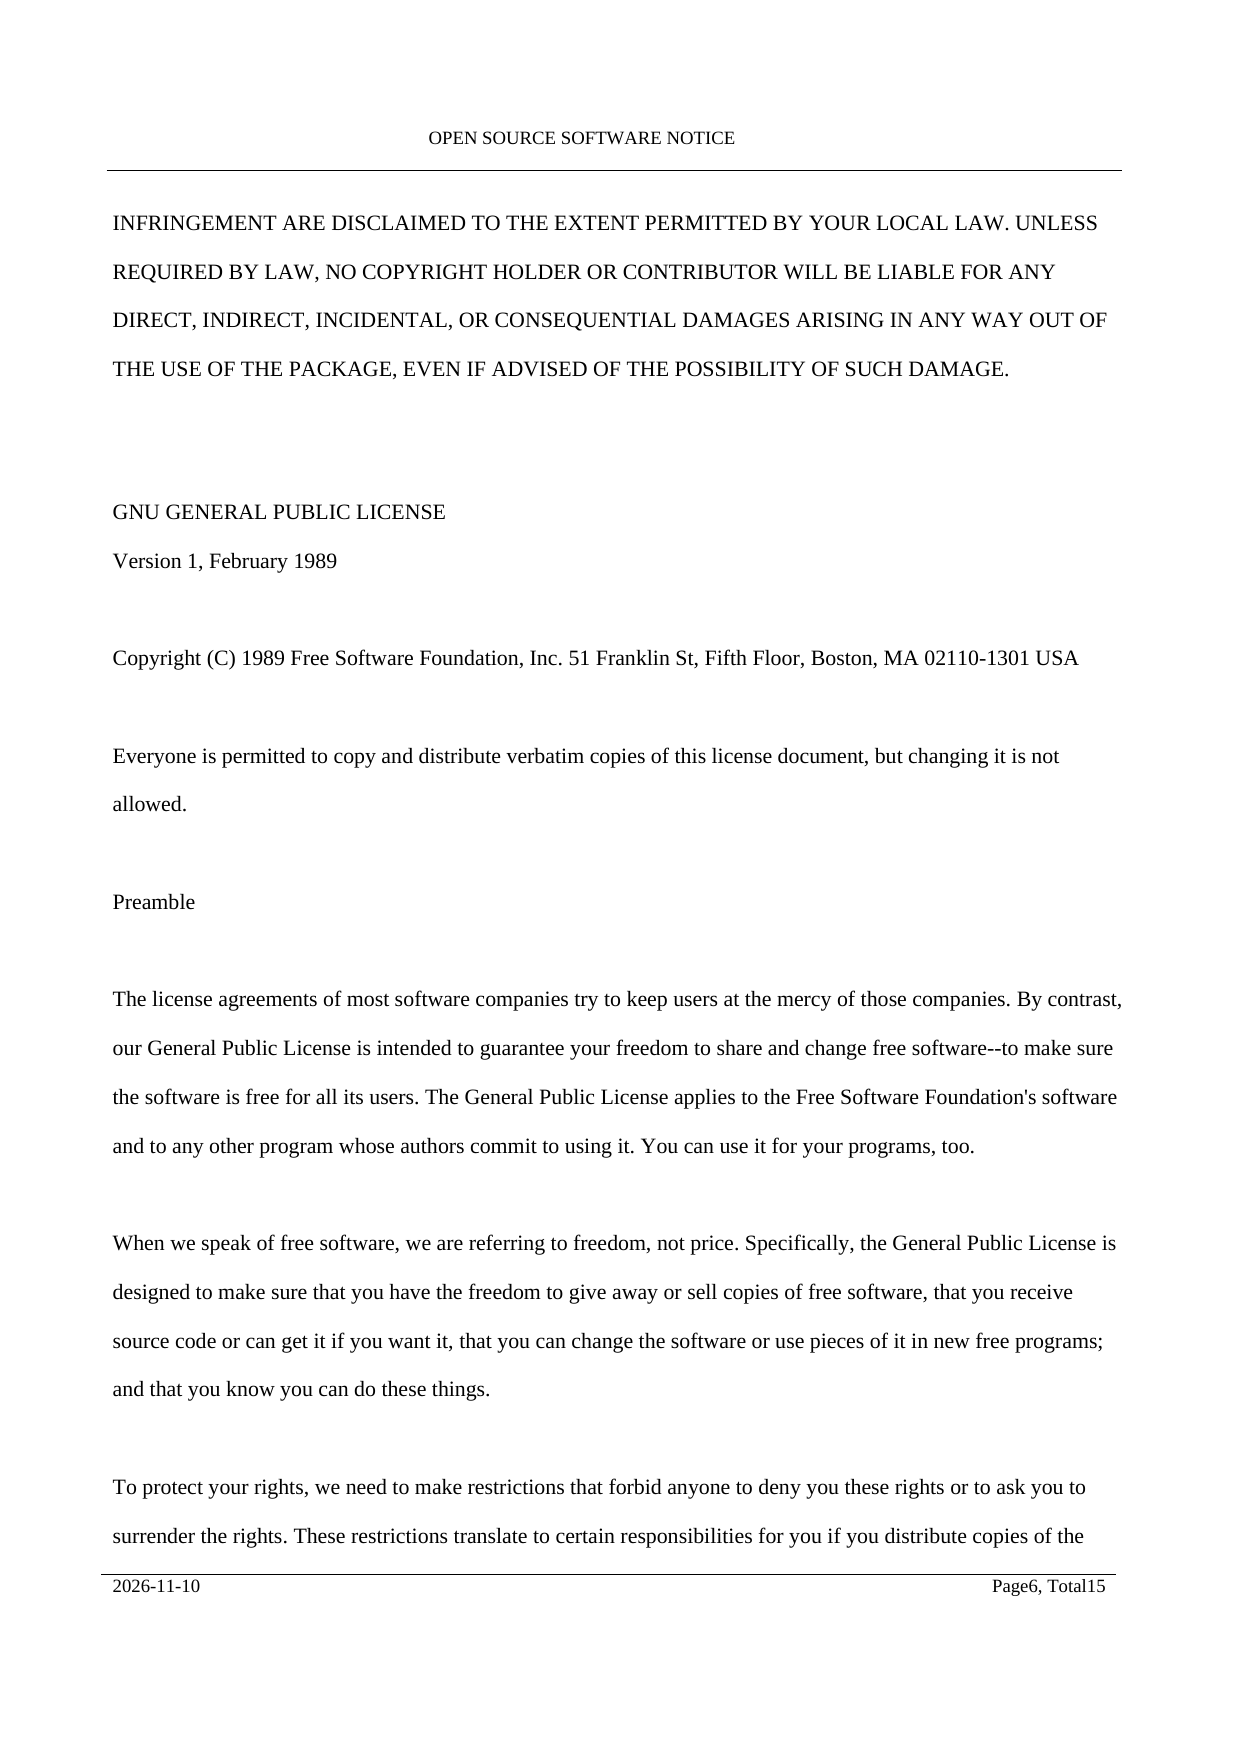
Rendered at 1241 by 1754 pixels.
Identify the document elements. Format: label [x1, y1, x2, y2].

text [112, 206, 1128, 385]
text [112, 398, 1128, 1551]
